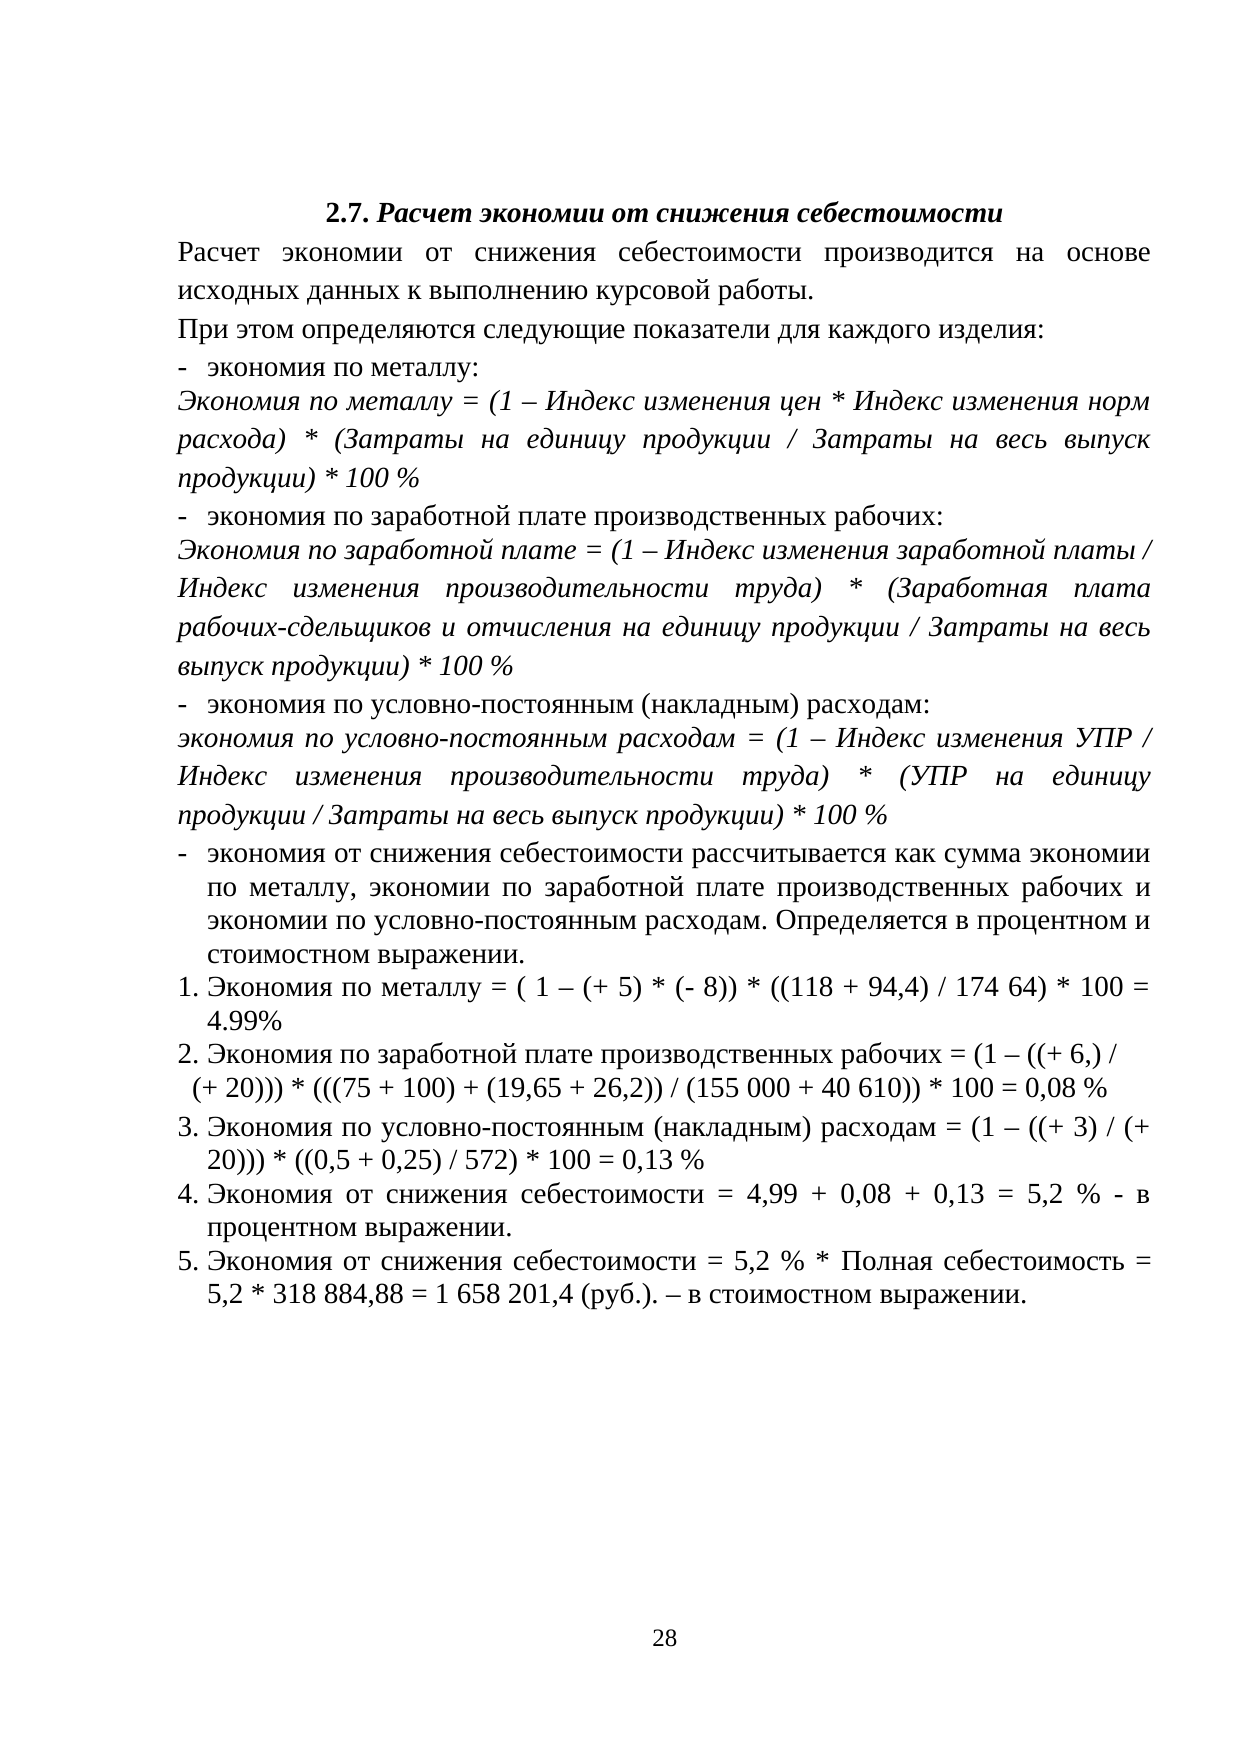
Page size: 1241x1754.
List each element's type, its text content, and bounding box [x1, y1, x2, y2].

list Экономия по металлу = ( 1 – (+ 5) * (- 8)) * ((118 + 94,4) / 174 64) * 100 = 4.99% [177, 969, 1152, 1037]
text Экономия по заработной плате = (1 – Индекс изменения заработной платы / Индекс изменения производительности труда) * (Заработная плата рабочих-сдельщиков и отчисления на единицу продукции / Затраты на весь выпуск продукции) * 100 % [177, 532, 1152, 681]
text Расчет экономии от снижения себестоимости производится на основе исходных данных к выполнению курсовой работы. [177, 234, 1152, 306]
text (+ 20))) * (((75 + 100) + (19,65 + 26,2)) / (155 000 + 40 610)) * 100 = 0,08 % [177, 1070, 1152, 1104]
list экономия по заработной плате производственных рабочих: [177, 498, 1152, 532]
list Экономия от снижения себестоимости = 5,2 % * Полная себестоимость = 5,2 * 318 884,88 = 1 658 201,4 (руб.). – в стоимостном выражении. [177, 1243, 1152, 1310]
text При этом определяются следующие показатели для каждого изделия: [177, 311, 1152, 344]
list Экономия от снижения себестоимости = 4,99 + 0,08 + 0,13 = 5,2 % - в процентном выражении. [177, 1176, 1152, 1243]
list экономия от снижения себестоимости рассчитывается как сумма экономии по металлу, экономии по заработной плате производственных рабочих и экономии по условно-постоянным расходам. Определяется в процентном и стоимостном выражении. [177, 835, 1152, 969]
text Экономия по металлу = (1 – Индекс изменения цен * Индекс изменения норм расхода) * (Затраты на единицу продукции / Затраты на весь выпуск продукции) * 100 % [177, 383, 1152, 493]
list Экономия по условно-постоянным (накладным) расходам = (1 – ((+ 3) / (+ 20))) * ((0,5 + 0,25) / 572) * 100 = 0,13 % [177, 1109, 1152, 1176]
list экономия по металлу: [177, 349, 1152, 383]
text экономия по условно-постоянным расходам = (1 – Индекс изменения УПР / Индекс изменения производительности труда) * (УПР на единицу продукции / Затраты на весь выпуск продукции) * 100 % [177, 720, 1152, 830]
list Экономия по заработной плате производственных рабочих = (1 – ((+ 6,) / [177, 1037, 1152, 1070]
list экономия по условно-постоянным (накладным) расходам: [177, 686, 1152, 720]
text 2.7. Расчет экономии от снижения себестоимости [177, 195, 1152, 229]
